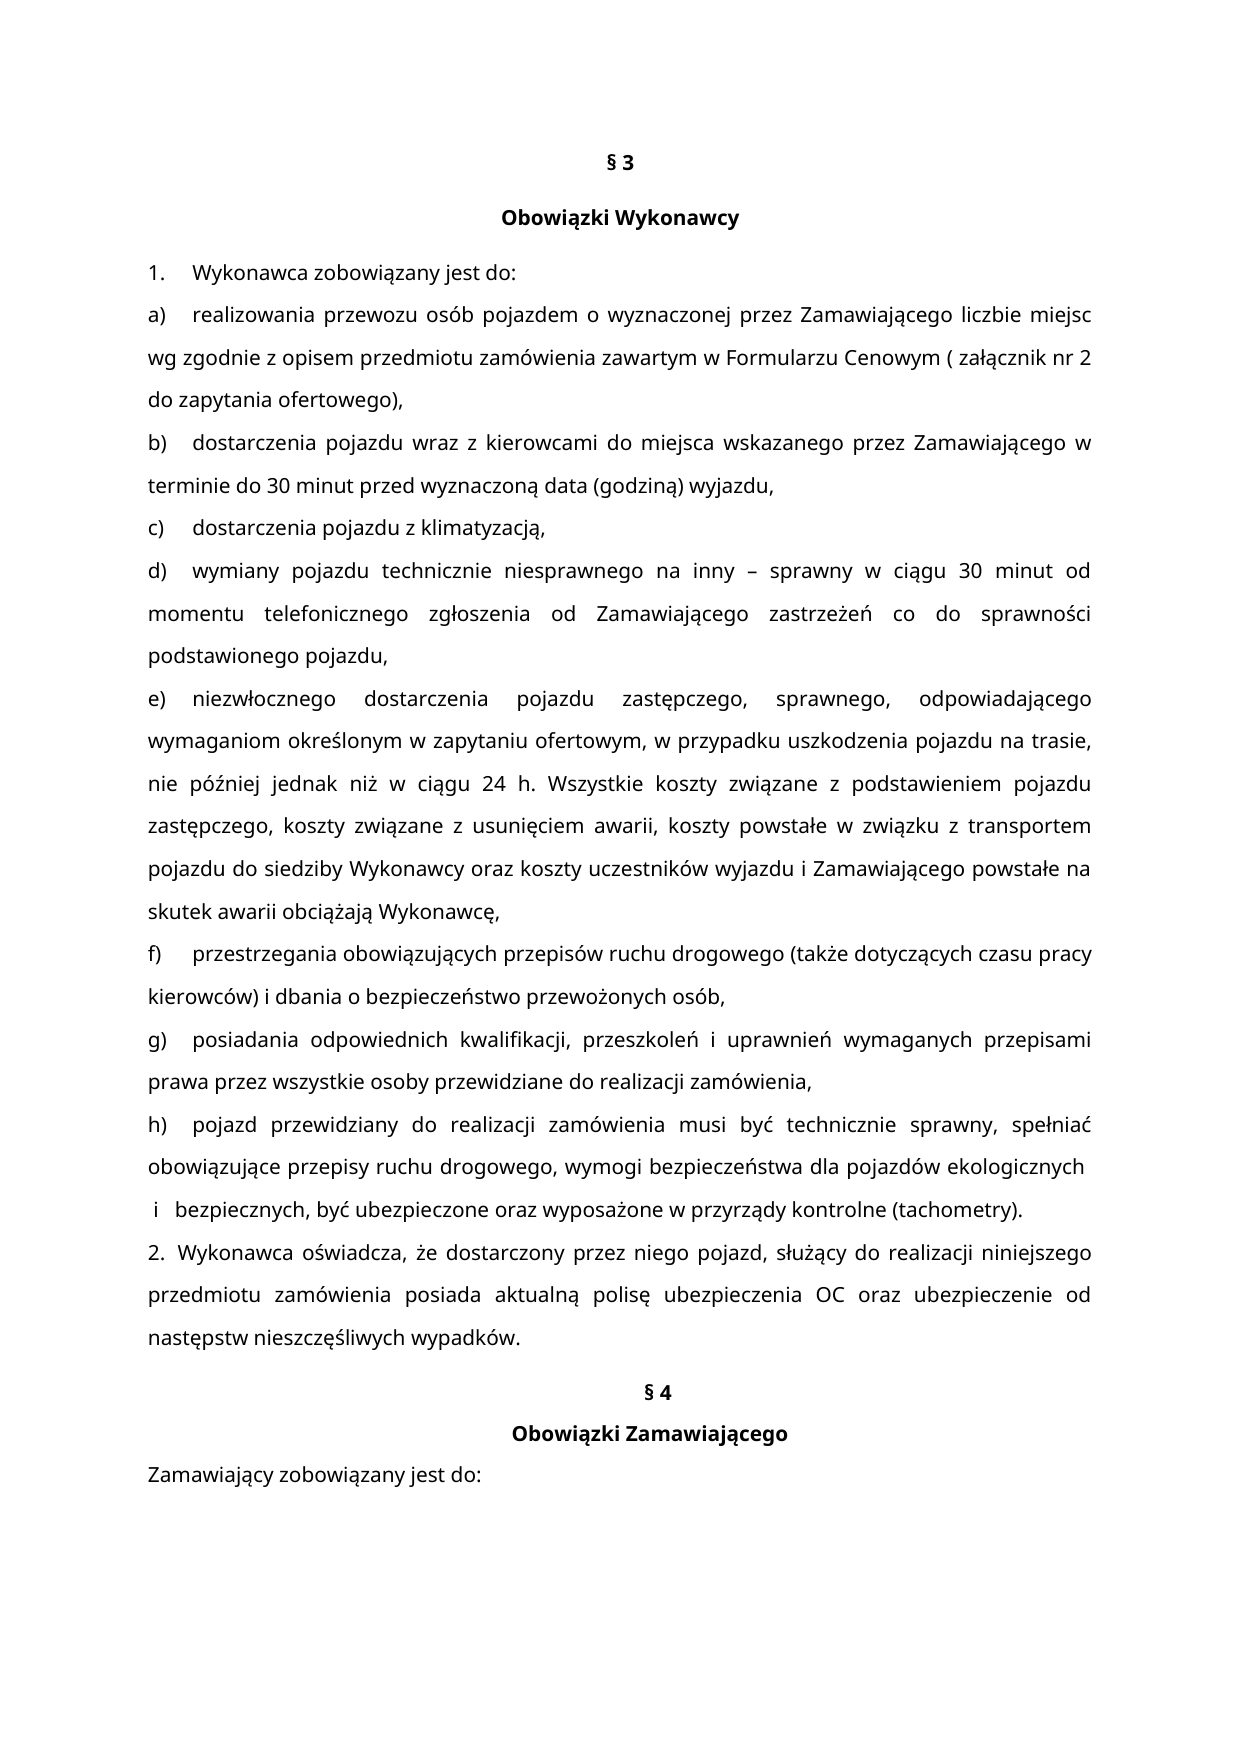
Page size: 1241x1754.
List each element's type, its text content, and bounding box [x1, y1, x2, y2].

text Zamawiający zobowiązany jest do: [148, 1460, 1093, 1488]
text Obowiązki Zamawiającego [148, 1419, 1093, 1447]
list dostarczenia pojazdu wraz z kierowcami do miejsca wskazanego przez Zamawiającego w terminie do 30 minut przed wyznaczoną data (godziną) wyjazdu, [148, 428, 1093, 499]
text § 4 [223, 1378, 1093, 1406]
text Obowiązki Wykonawcy [148, 203, 1093, 231]
list Wykonawca zobowiązany jest do: [148, 258, 1093, 286]
list przestrzegania obowiązujących przepisów ruchu drogowego (także dotyczących czasu pracy kierowców) i dbania o bezpieczeństwo przewożonych osób, [148, 939, 1093, 1011]
list dostarczenia pojazdu z klimatyzacją, [148, 513, 1093, 542]
list realizowania przewozu osób pojazdem o wyznaczonej przez Zamawiającego liczbie miejsc wg zgodnie z opisem przedmiotu zamówienia zawartym w Formularzu Cenowym ( załącznik nr 2 do zapytania ofertowego), [148, 300, 1093, 414]
list niezwłocznego dostarczenia pojazdu zastępczego, sprawnego, odpowiadającego wymaganiom określonym w zapytaniu ofertowym, w przypadku uszkodzenia pojazdu na trasie, nie później jednak niż w ciągu 24 h. Wszystkie koszty związane z podstawieniem pojazdu zastępczego, koszty związane z usunięciem awarii, koszty powstałe w związku z transportem pojazdu do siedziby Wykonawcy oraz koszty uczestników wyjazdu i Zamawiającego powstałe na skutek awarii obciążają Wykonawcę, [148, 684, 1093, 925]
list posiadania odpowiednich kwalifikacji, przeszkoleń i uprawnień wymaganych przepisami prawa przez wszystkie osoby przewidziane do realizacji zamówienia, [148, 1025, 1093, 1096]
list Wykonawca oświadcza, że dostarczony przez niego pojazd, służący do realizacji niniejszego przedmiotu zamówienia posiada aktualną polisę ubezpieczenia OC oraz ubezpieczenie od następstw nieszczęśliwych wypadków. [148, 1238, 1093, 1351]
list wymiany pojazdu technicznie niesprawnego na inny – sprawny w ciągu 30 minut od momentu telefonicznego zgłoszenia od Zamawiającego zastrzeżeń co do sprawności podstawionego pojazdu, [148, 556, 1093, 670]
text § 3 [148, 148, 1093, 176]
list pojazd przewidziany do realizacji zamówienia musi być technicznie sprawny, spełniać obowiązujące przepisy ruchu drogowego, wymogi bezpieczeństwa dla pojazdów ekologicznych i bezpiecznych, być ubezpieczone oraz wyposażone w przyrządy kontrolne (tachometry). [148, 1110, 1093, 1223]
